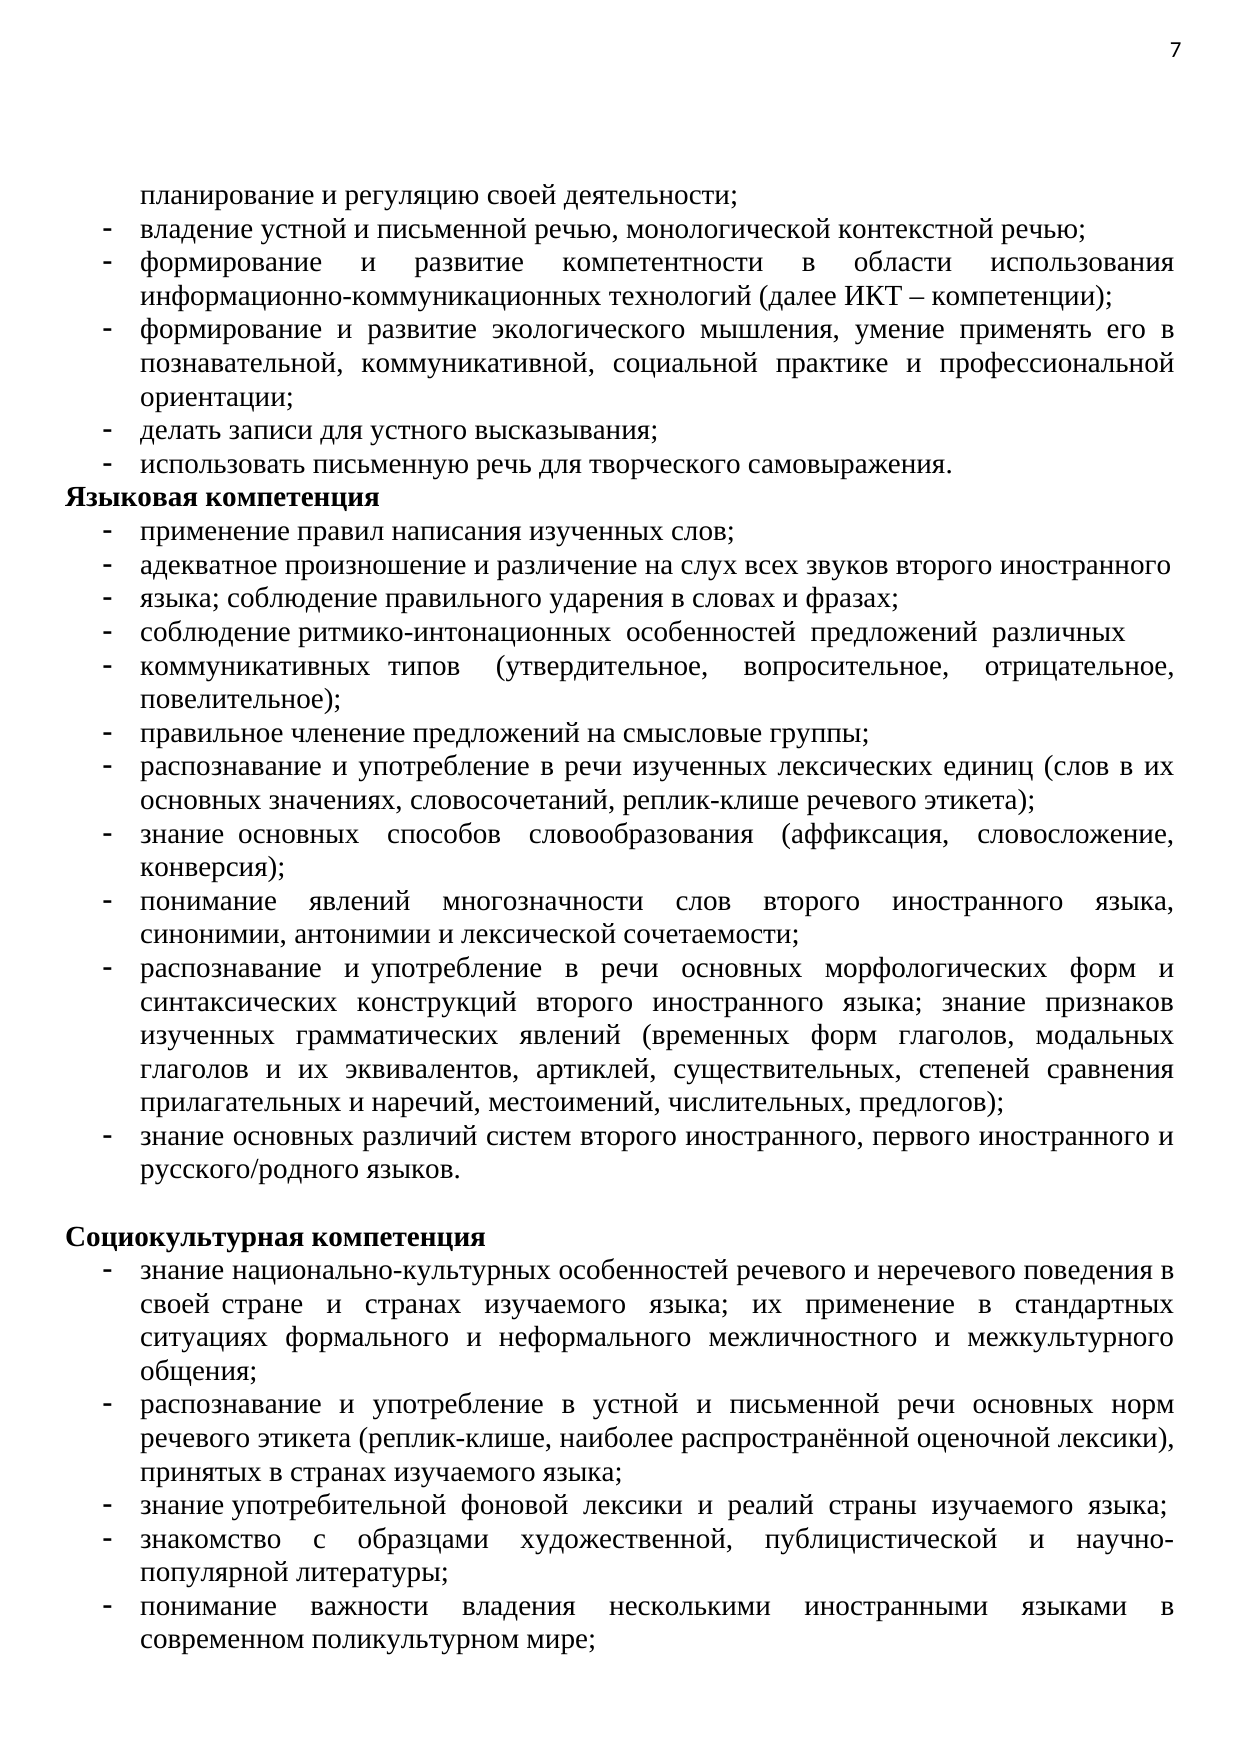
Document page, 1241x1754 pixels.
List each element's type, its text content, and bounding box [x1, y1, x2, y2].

text Языковая компетенция [65, 479, 1175, 513]
list знание основных различий систем второго иностранного, первого иностранного и русского/родного языков. [102, 1118, 1175, 1185]
list распознавание и употребление в речи изученных лексических единиц (слов в их основных значениях, словосочетаний, реплик-клише речевого этикета); [102, 748, 1175, 816]
list языка; соблюдение правильного ударения в словах и фразах; [102, 580, 1175, 614]
text Социокультурная компетенция [65, 1219, 1175, 1252]
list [102, 177, 1175, 211]
list использовать письменную речь для творческого самовыражения. [102, 446, 1175, 479]
list понимание важности владения несколькими иностранными языками в современном поликультурном мире; [102, 1588, 1175, 1655]
list знание употребительной фоновой лексики и реалий страны изучаемого языка; [102, 1487, 1175, 1521]
list знакомство с образцами художественной, публицистической и научно-популярной литературы; [102, 1521, 1175, 1588]
list знание основных способов словообразования (аффиксация, словосложение, конверсия); [102, 816, 1175, 883]
list формирование и развитие компетентности в области использования информационно-коммуникационных технологий (далее ИКТ – компетенции); [102, 244, 1175, 312]
list распознавание и употребление в устной и письменной речи основных норм речевого этикета (реплик-клише, наиболее распространённой оценочной лексики), принятых в странах изучаемого языка; [102, 1386, 1175, 1487]
list соблюдение ритмико-интонационных особенностей предложений различных [102, 614, 1175, 648]
list формирование и развитие экологического мышления, умение применять его в познавательной, коммуникативной, социальной практике и профессиональной ориентации; [102, 312, 1175, 412]
list понимание явлений многозначности слов второго иностранного языка, синонимии, антонимии и лексической сочетаемости; [102, 883, 1175, 950]
list знание национально-культурных особенностей речевого и неречевого поведения в своей стране и странах изучаемого языка; их применение в стандартных ситуациях формального и неформального межличностного и межкультурного общения; [102, 1252, 1175, 1386]
list коммуникативных типов (утвердительное, вопросительное, отрицательное, повелительное); [102, 648, 1175, 715]
list правильное членение предложений на смысловые группы; [102, 715, 1175, 748]
list делать записи для устного высказывания; [102, 412, 1175, 446]
list адекватное произношение и различение на слух всех звуков второго иностранного [102, 547, 1175, 580]
list распознавание и употребление в речи основных морфологических форм и синтаксических конструкций второго иностранного языка; знание признаков изученных грамматических явлений (временных форм глаголов, модальных глаголов и их эквивалентов, артиклей, существительных, степеней сравнения прилагательных и наречий, местоимений, числительных, предлогов); [102, 950, 1175, 1118]
list владение устной и письменной речью, монологической контекстной речью; [102, 211, 1175, 244]
list применение правил написания изученных слов; [102, 513, 1175, 547]
